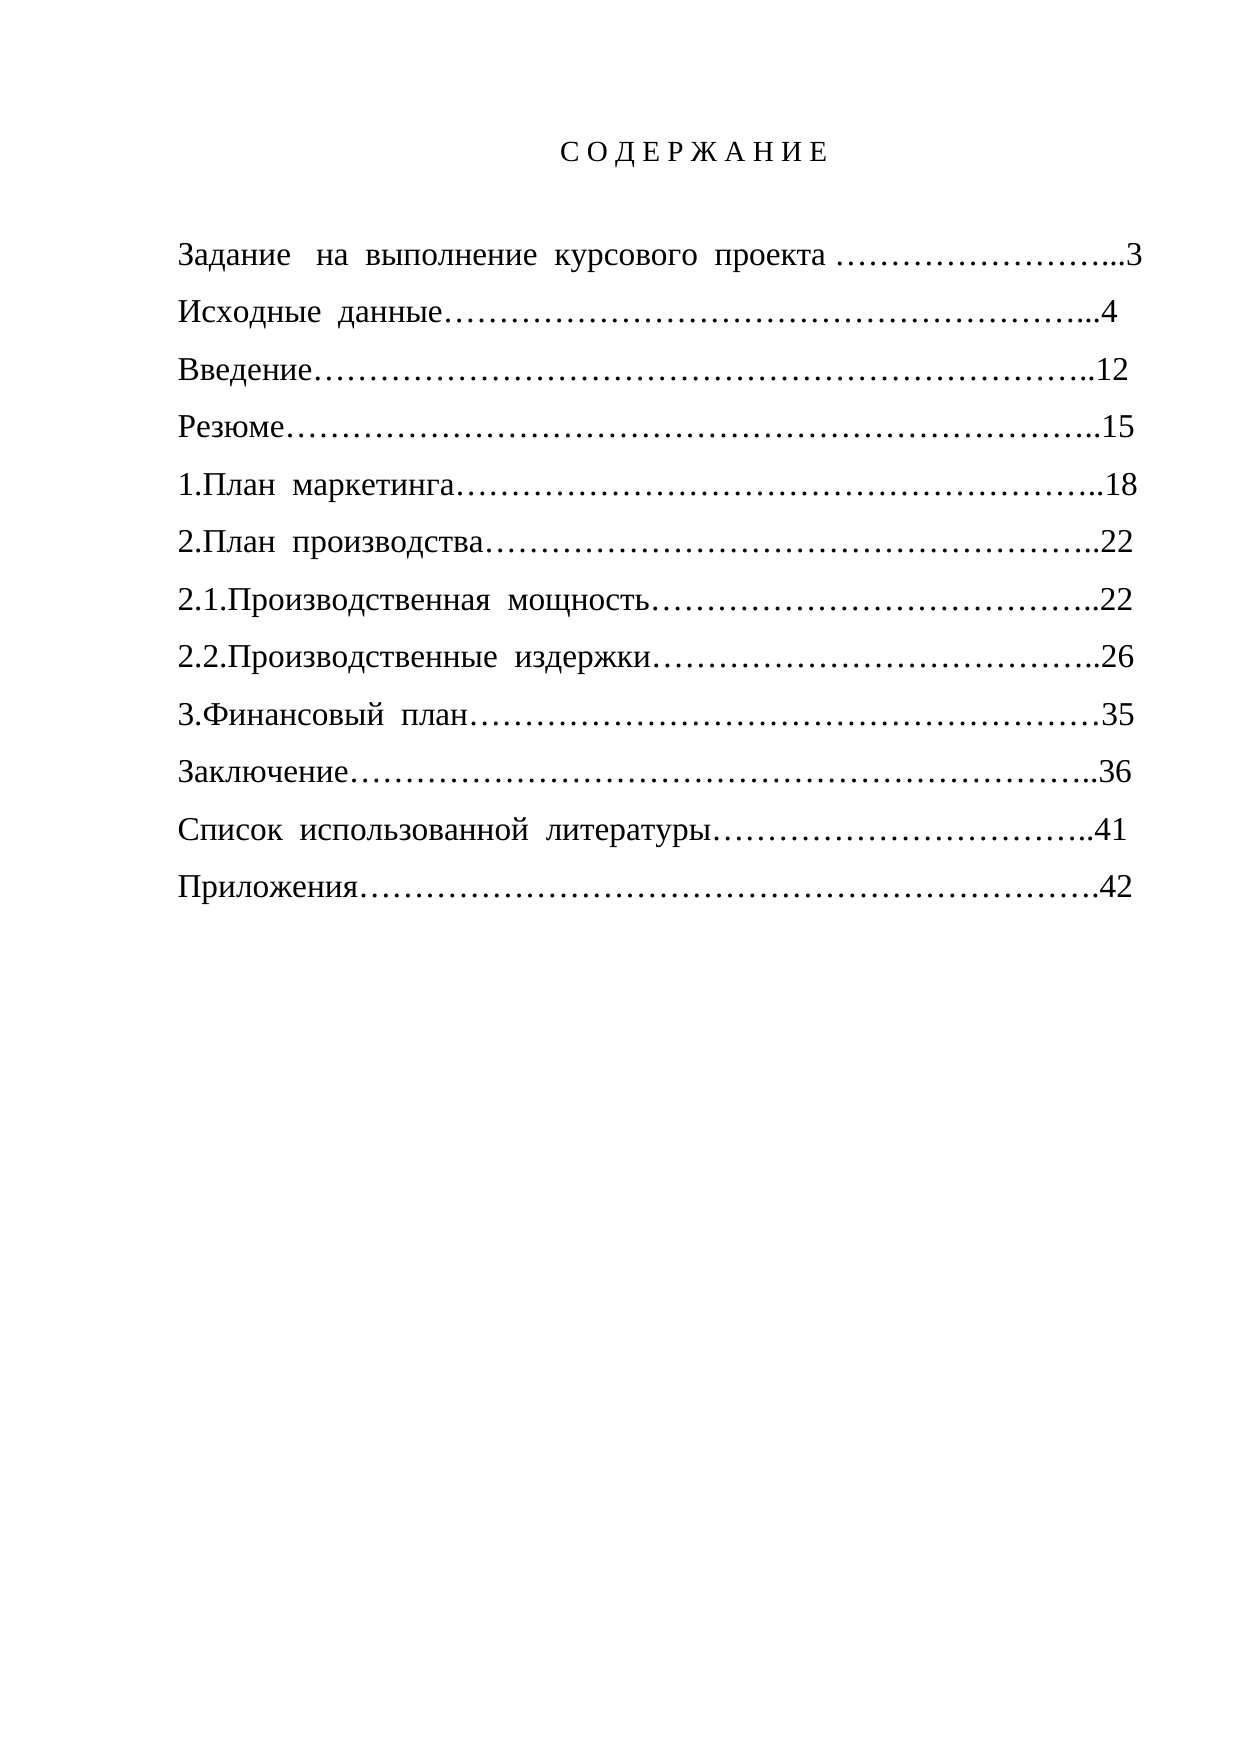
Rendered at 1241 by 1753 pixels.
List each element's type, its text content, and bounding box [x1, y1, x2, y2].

text Введение……………………………………………………………..12 [177, 349, 1152, 388]
text 2.План производства………………………………………………..22 [177, 522, 1152, 560]
text Резюме………………………………………………………………..15 [177, 407, 1152, 445]
text 2.2.Производственные издержки…………………………………..26 [177, 637, 1152, 675]
text С О Д Е Р Ж А Н И Е [177, 134, 1152, 167]
text Список использованной литературы……………………………..41 [177, 809, 1152, 848]
text Приложения………………………………………………………….42 [177, 867, 1152, 905]
text Исходные данные…………………………………………………...4 [177, 292, 1152, 330]
text Заключение…………………………………………………………..36 [177, 752, 1152, 790]
text 1.План маркетинга…………………………………………………..18 [177, 464, 1152, 503]
text Задание на выполнение курсового проекта ……………………...3 [177, 234, 1152, 273]
text 2.1.Производственная мощность…………………………………..22 [177, 579, 1152, 618]
text 3.Финансовый план…………………………………………………35 [177, 694, 1152, 733]
